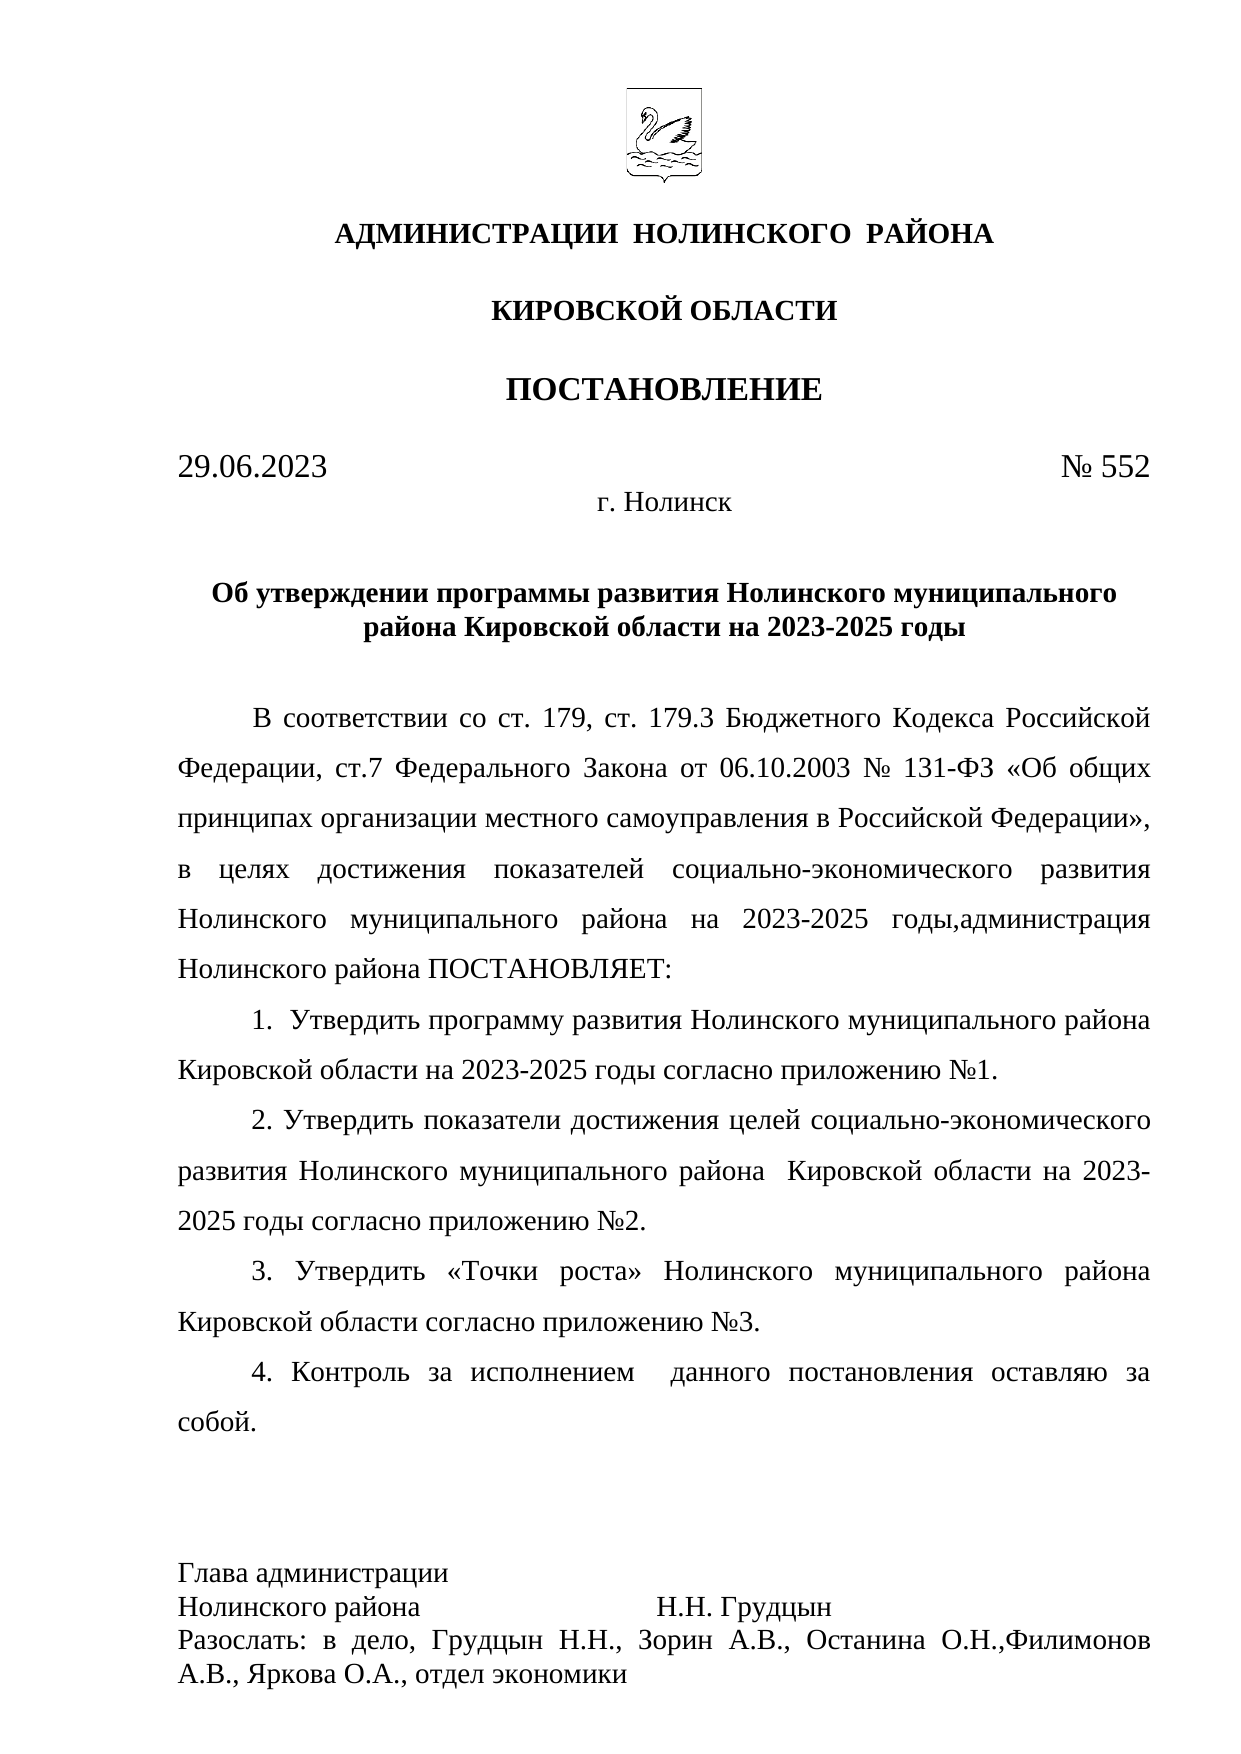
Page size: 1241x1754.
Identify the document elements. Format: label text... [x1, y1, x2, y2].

text В соответствии со ст. 179, ст. 179.3 Бюджетного Кодекса Российской Федерации, ст.7 Федерального Закона от 06.10.2003 № 131-ФЗ «Об общих принципах организации местного самоуправления в Российской Федерации», в целях достижения показателей социально-экономического развития Нолинского муниципального района на 2023-2025 годы,администрация Нолинского района ПОСТАНОВЛЯЕТ: [177, 700, 1152, 985]
text Об утверждении программы развития Нолинского муниципального района Кировской области на 2023-2025 годы [177, 575, 1152, 642]
text 4. Контроль за исполнением данного постановления оставляю за собой. [177, 1354, 1152, 1438]
text 2. Утвердить показатели достижения целей социально-экономического развития Нолинского муниципального района Кировской области на 2023-2025 годы согласно приложению №2. [177, 1102, 1152, 1237]
title КИРОВСКОЙ ОБЛАСТИ [177, 293, 1152, 326]
text Глава администрации [177, 1555, 1152, 1589]
text 3. Утвердить «Точки роста» Нолинского муниципального района Кировской области согласно приложению №3. [177, 1253, 1152, 1337]
text 29.06.2023 № 552 [177, 446, 1152, 484]
text г. Нолинск [177, 484, 1152, 518]
title АДМИНИСТРАЦИИ НОЛИНСКОГО РАЙОНА [177, 216, 1152, 249]
text 1. Утвердить программу развития Нолинского муниципального района Кировской области на 2023-2025 годы согласно приложению №1. [177, 1002, 1152, 1086]
text Разослать: в дело, Грудцын Н.Н., Зорин А.В., Останина О.Н.,Филимонов А.В., Яркова О.А., отдел экономики [177, 1622, 1152, 1689]
text Нолинского района Н.Н. Грудцын [177, 1589, 1152, 1622]
picture [626, 88, 702, 183]
text ПОСТАНОВЛЕНИЕ [177, 369, 1152, 408]
